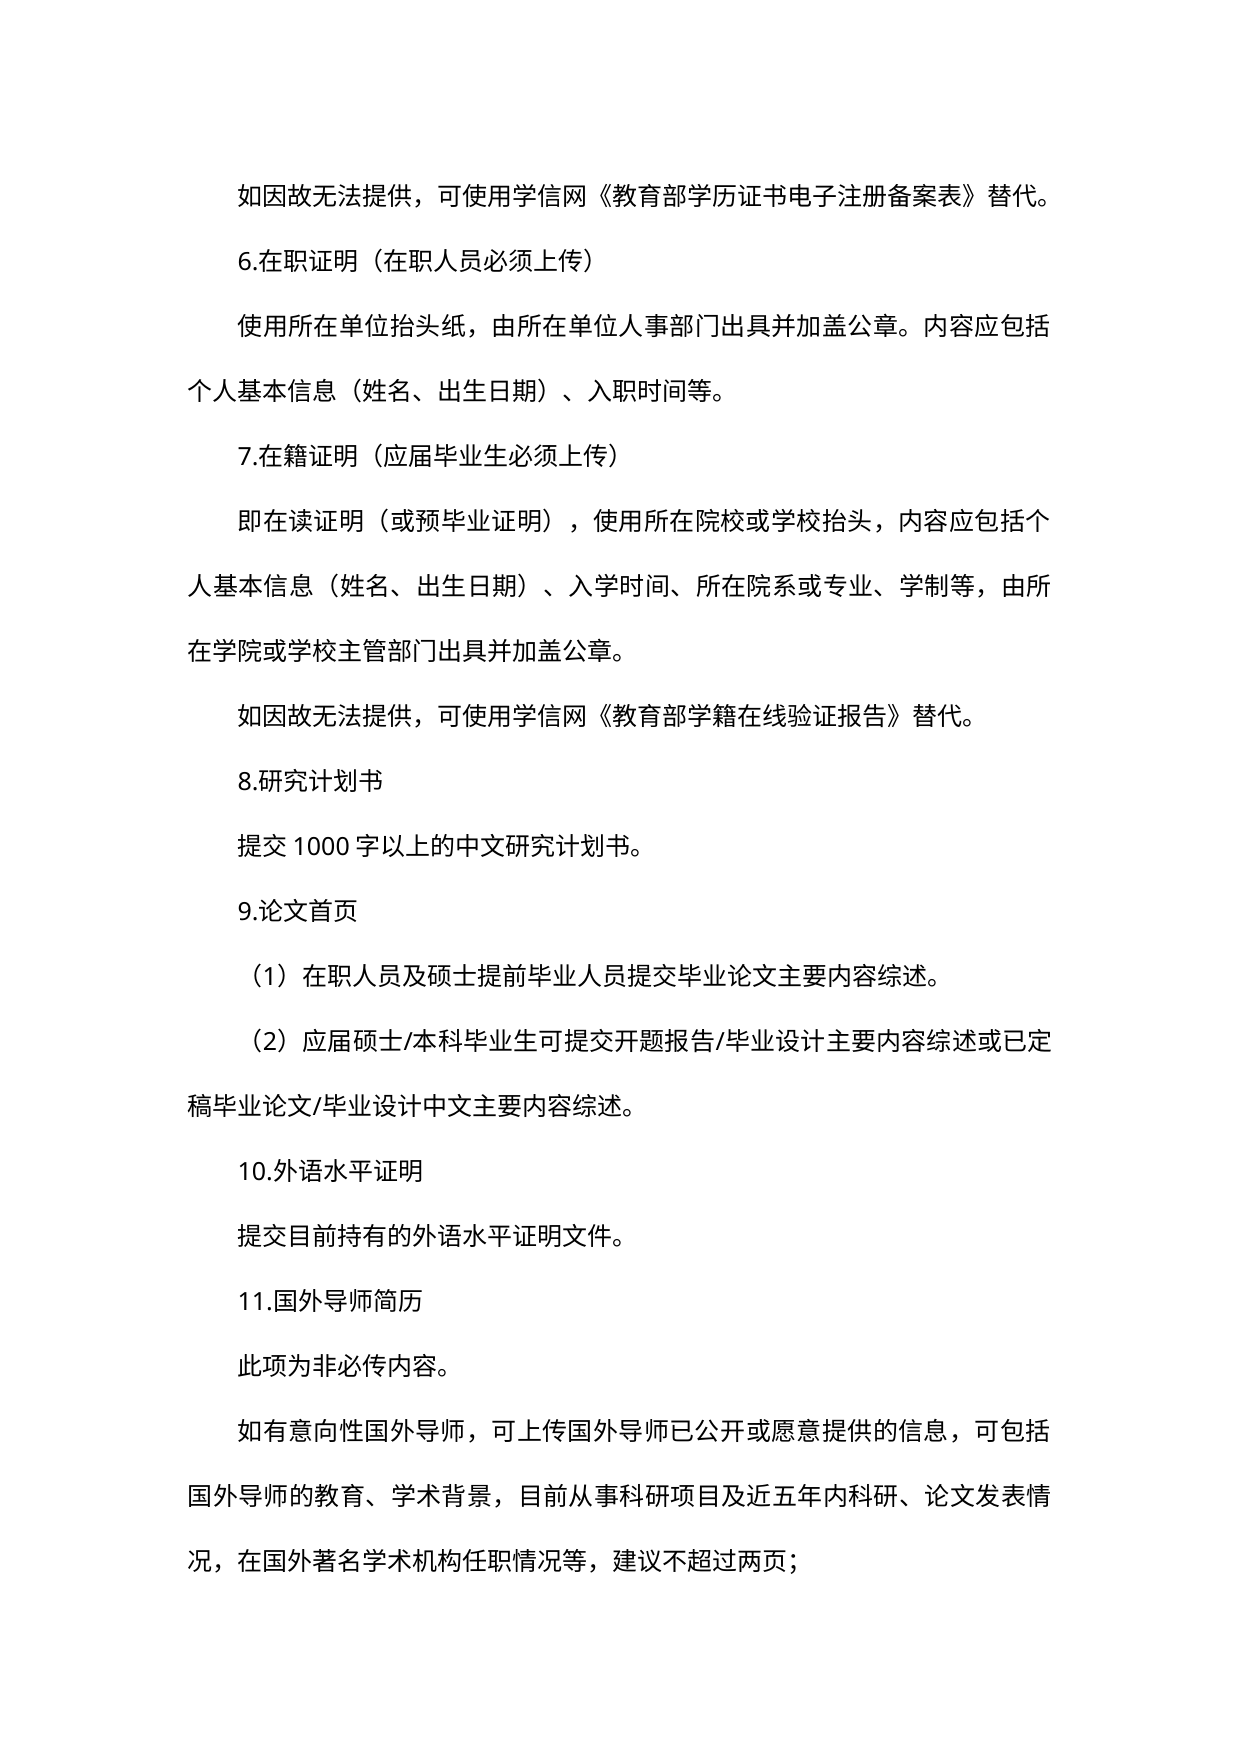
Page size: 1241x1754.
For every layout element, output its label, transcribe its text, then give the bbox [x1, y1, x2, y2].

text 8.研究计划书 [187, 747, 1053, 812]
text 6.在职证明（在职人员必须上传） [187, 227, 1053, 292]
text 10.外语水平证明 [187, 1137, 1053, 1202]
text 提交1000字以上的中文研究计划书。 [187, 812, 1053, 877]
text 如有意向性国外导师，可上传国外导师已公开或愿意提供的信息，可包括国外导师的教育、学术背景，目前从事科研项目及近五年内科研、论文发表情况，在国外著名学术机构任职情况等，建议不超过两页； [187, 1397, 1053, 1592]
text 即在读证明（或预毕业证明），使用所在院校或学校抬头，内容应包括个人基本信息（姓名、出生日期）、入学时间、所在院系或专业、学制等，由所在学院或学校主管部门出具并加盖公章。 [187, 487, 1053, 682]
text （1）在职人员及硕士提前毕业人员提交毕业论文主要内容综述。 [187, 942, 1053, 1007]
text 如因故无法提供，可使用学信网《教育部学籍在线验证报告》替代。 [187, 682, 1053, 747]
text 使用所在单位抬头纸，由所在单位人事部门出具并加盖公章。内容应包括个人基本信息（姓名、出生日期）、入职时间等。 [187, 292, 1053, 422]
text 9.论文首页 [187, 877, 1053, 942]
text （2）应届硕士/本科毕业生可提交开题报告/毕业设计主要内容综述或已定稿毕业论文/毕业设计中文主要内容综述。 [187, 1007, 1053, 1137]
text 提交目前持有的外语水平证明文件。 [187, 1202, 1053, 1267]
text 如因故无法提供，可使用学信网《教育部学历证书电子注册备案表》替代。 [187, 162, 1053, 227]
text 此项为非必传内容。 [187, 1332, 1053, 1397]
text 7.在籍证明（应届毕业生必须上传） [187, 422, 1053, 487]
text 11.国外导师简历 [187, 1267, 1053, 1332]
